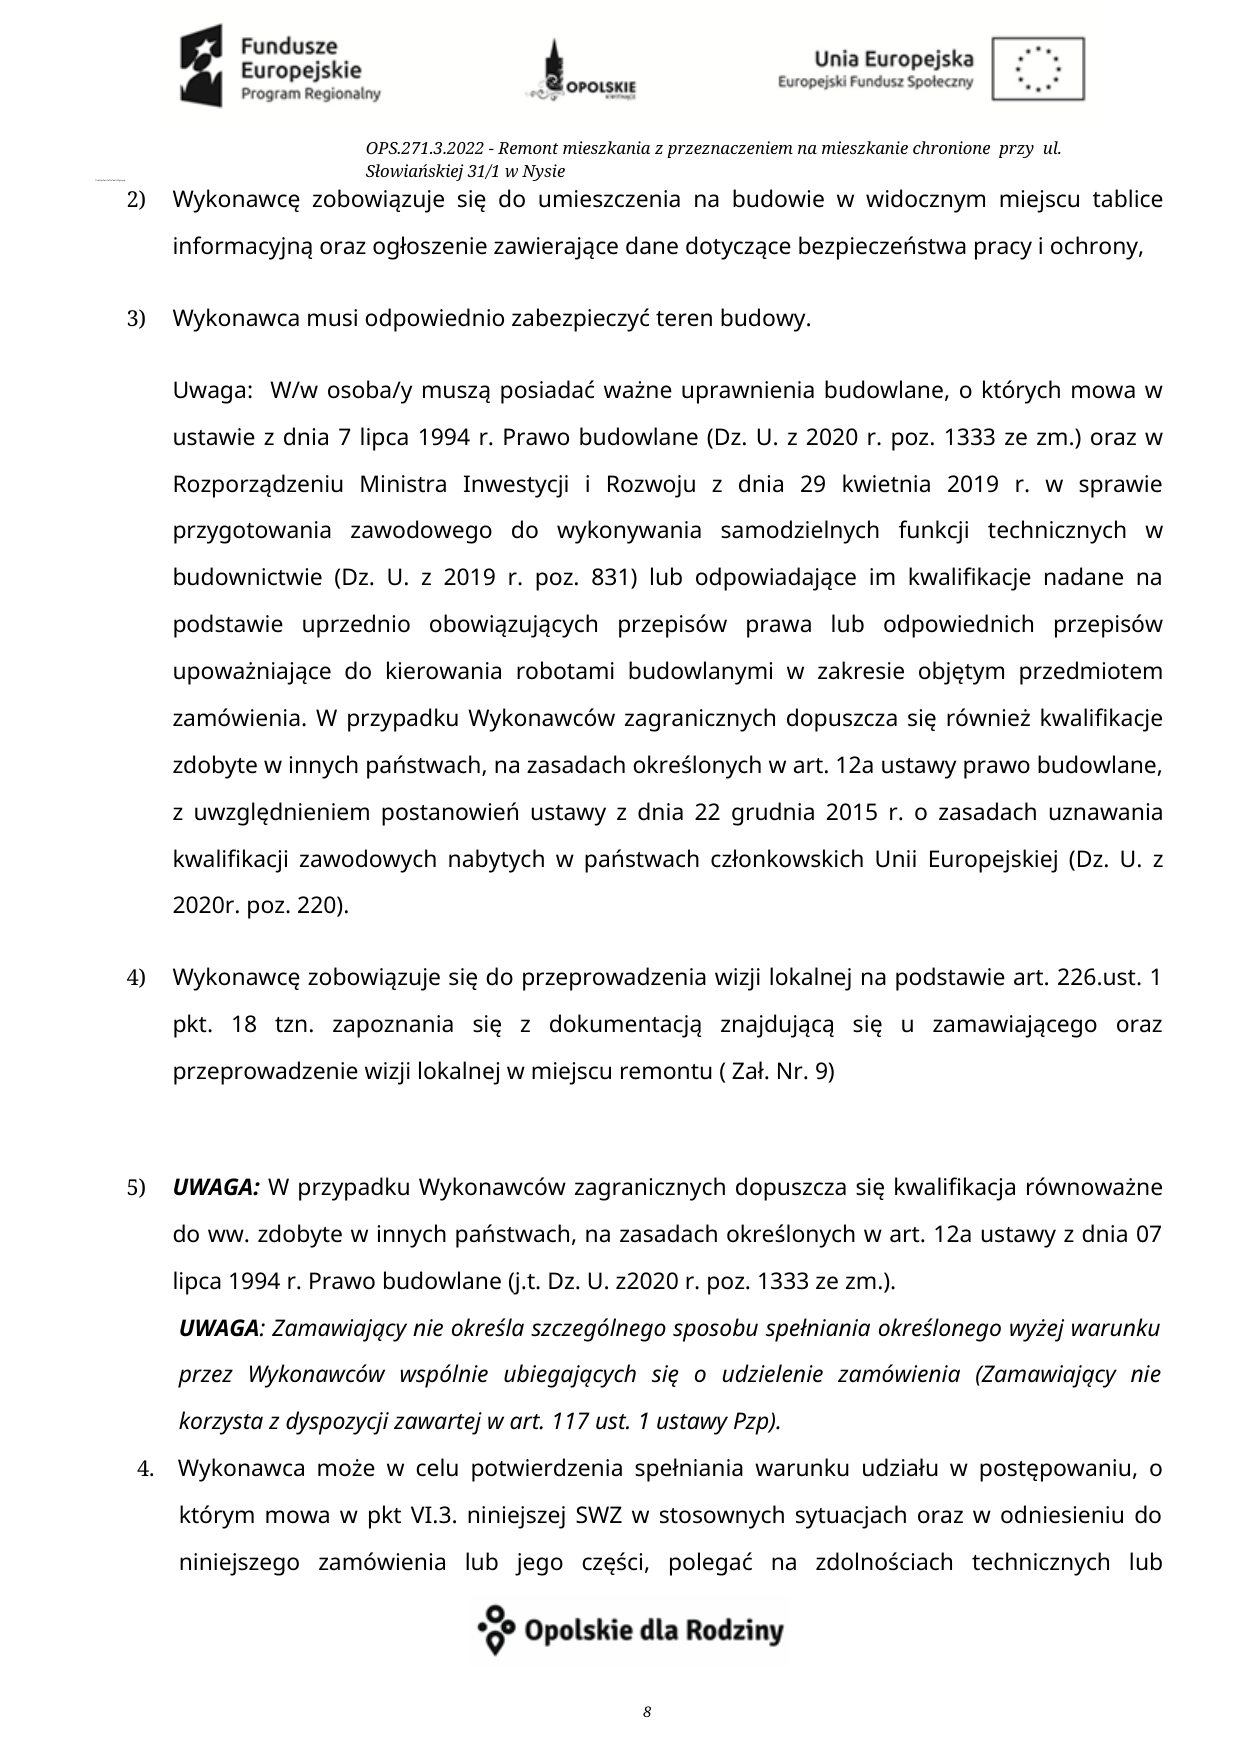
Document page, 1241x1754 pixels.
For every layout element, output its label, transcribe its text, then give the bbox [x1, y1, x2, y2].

list Wykonawcę zobowiązuje się do przeprowadzenia wizji lokalnej na podstawie art. 226.ust. 1 pkt. 18 tzn. zapoznania się z dokumentacją znajdującą się u zamawiającego oraz przeprowadzenie wizji lokalnej w miejscu remontu ( Zał. Nr. 9) [126, 961, 1164, 1131]
text UWAGA: Zamawiający nie określa szczególnego sposobu spełniania określonego wyżej warunku przez Wykonawców wspólnie ubiegających się o udzielenie zamówienia (Zamawiający nie korzysta z dyspozycji zawartej w art. 117 ust. 1 ustawy Pzp). [178, 1311, 1164, 1436]
picture [160, 3, 1106, 129]
text Uwaga: W/w osoba/y muszą posiadać ważne uprawnienia budowlane, o których mowa w ustawie z dnia 7 lipca 1994 r. Prawo budowlane (Dz. U. z 2020 r. poz. 1333 ze zm.) oraz w Rozporządzeniu Ministra Inwestycji i Rozwoju z dnia 29 kwietnia 2019 r. w sprawie przygotowania zawodowego do wykonywania samodzielnych funkcji technicznych w budownictwie (Dz. U. z 2019 r. poz. 831) lub odpowiadające im kwalifikacje nadane na podstawie uprzednio obowiązujących przepisów prawa lub odpowiednich przepisów upoważniające do kierowania robotami budowlanymi w zakresie objętym przedmiotem zamówienia. W przypadku Wykonawców zagranicznych dopuszcza się również kwalifikacje zdobyte w innych państwach, na zasadach określonych w art. 12a ustawy prawo budowlane, z uwzględnieniem postanowień ustawy z dnia 22 grudnia 2015 r. o zasadach uznawania kwalifikacji zawodowych nabytych w państwach członkowskich Unii Europejskiej (Dz. U. z 2020r. poz. 220). [172, 374, 1164, 921]
list Wykonawcę zobowiązuje się do umieszczenia na budowie w widocznym miejscu tablice informacyjną oraz ogłoszenie zawierające dane dotyczące bezpieczeństwa pracy i ochrony, [126, 183, 1164, 261]
list UWAGA: W przypadku Wykonawców zagranicznych dopuszcza się kwalifikacja równoważne do ww. zdobyte w innych państwach, na zasadach określonych w art. 12a ustawy z dnia 07 lipca 1994 r. Prawo budowlane (j.t. Dz. U. z2020 r. poz. 1333 ze zm.). [126, 1171, 1164, 1296]
picture [469, 1596, 790, 1666]
list Wykonawca musi odpowiednio zabezpieczyć teren budowy. [126, 302, 1164, 333]
